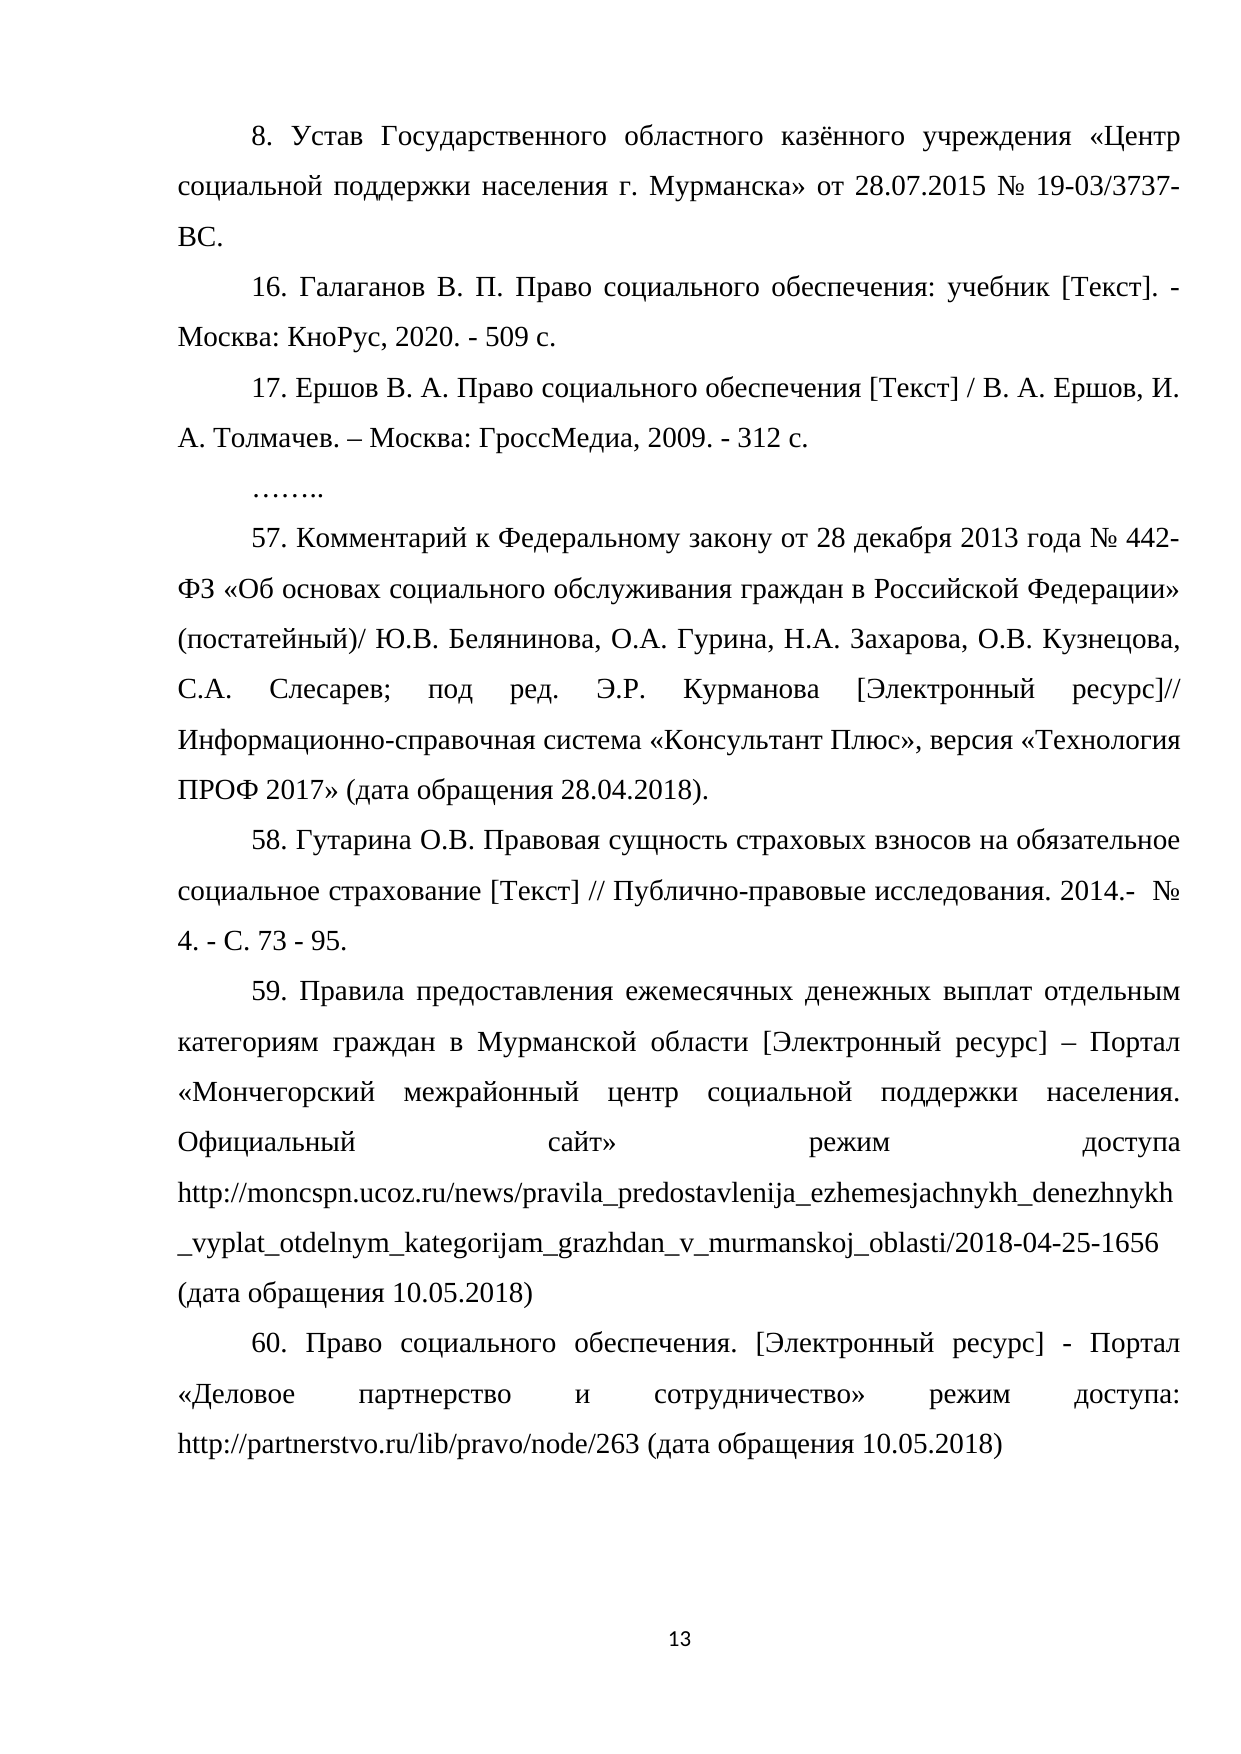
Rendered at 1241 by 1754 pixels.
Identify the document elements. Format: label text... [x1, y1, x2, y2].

text 17. Ершов В. А. Право социального обеспечения [Текст] / В. А. Ершов, И. А. Толмачев. – Москва: ГроссМедиа, 2009. - 312 с. [177, 370, 1181, 453]
text 16. Галаганов В. П. Право социального обеспечения: учебник [Текст]. - Москва: КноРус, 2020. - 509 с. [177, 269, 1181, 353]
text 60. Право социального обеспечения. [Электронный ресурс] - Портал «Деловое партнерство и сотрудничество» режим доступа: http://partnerstvo.ru/lib/pravo/node/263 (дата обращения 10.05.2018) [177, 1326, 1181, 1460]
text 58. Гутарина О.В. Правовая сущность страховых взносов на обязательное социальное страхование [Текст] // Публично-правовые исследования. 2014.- № 4. - С. 73 - 95. [177, 822, 1181, 957]
text 8. Устав Государственного областного казённого учреждения «Центр социальной поддержки населения г. Мурманска» от 28.07.2015 № 19-03/3737-ВС. [177, 118, 1181, 252]
text 57. Комментарий к Федеральному закону от 28 декабря 2013 года № 442-ФЗ «Об основах социального обслуживания граждан в Российской Федерации» (постатейный)/ Ю.В. Белянинова, О.А. Гурина, Н.А. Захарова, О.В. Кузнецова, С.А. Слесарев; под ред. Э.Р. Курманова [Электронный ресурс]// Информационно-справочная система «Консультант Плюс», версия «Технология ПРОФ 2017» (дата обращения 28.04.2018). [177, 521, 1181, 806]
text …….. [177, 470, 1181, 504]
text 59. Правила предоставления ежемесячных денежных выплат отдельным категориям граждан в Мурманской области [Электронный ресурс] – Портал «Мончегорский межрайонный центр социальной поддержки населения. Официальный сайт» режим доступа http://moncspn.ucoz.ru/news/pravila_predostavlenija_ezhemesjachnykh_denezhnykh_vyplat_otdelnym_kategorijam_grazhdan_v_murmanskoj_oblasti/2018-04-25-1656 (дата обращения 10.05.2018) [177, 973, 1181, 1309]
